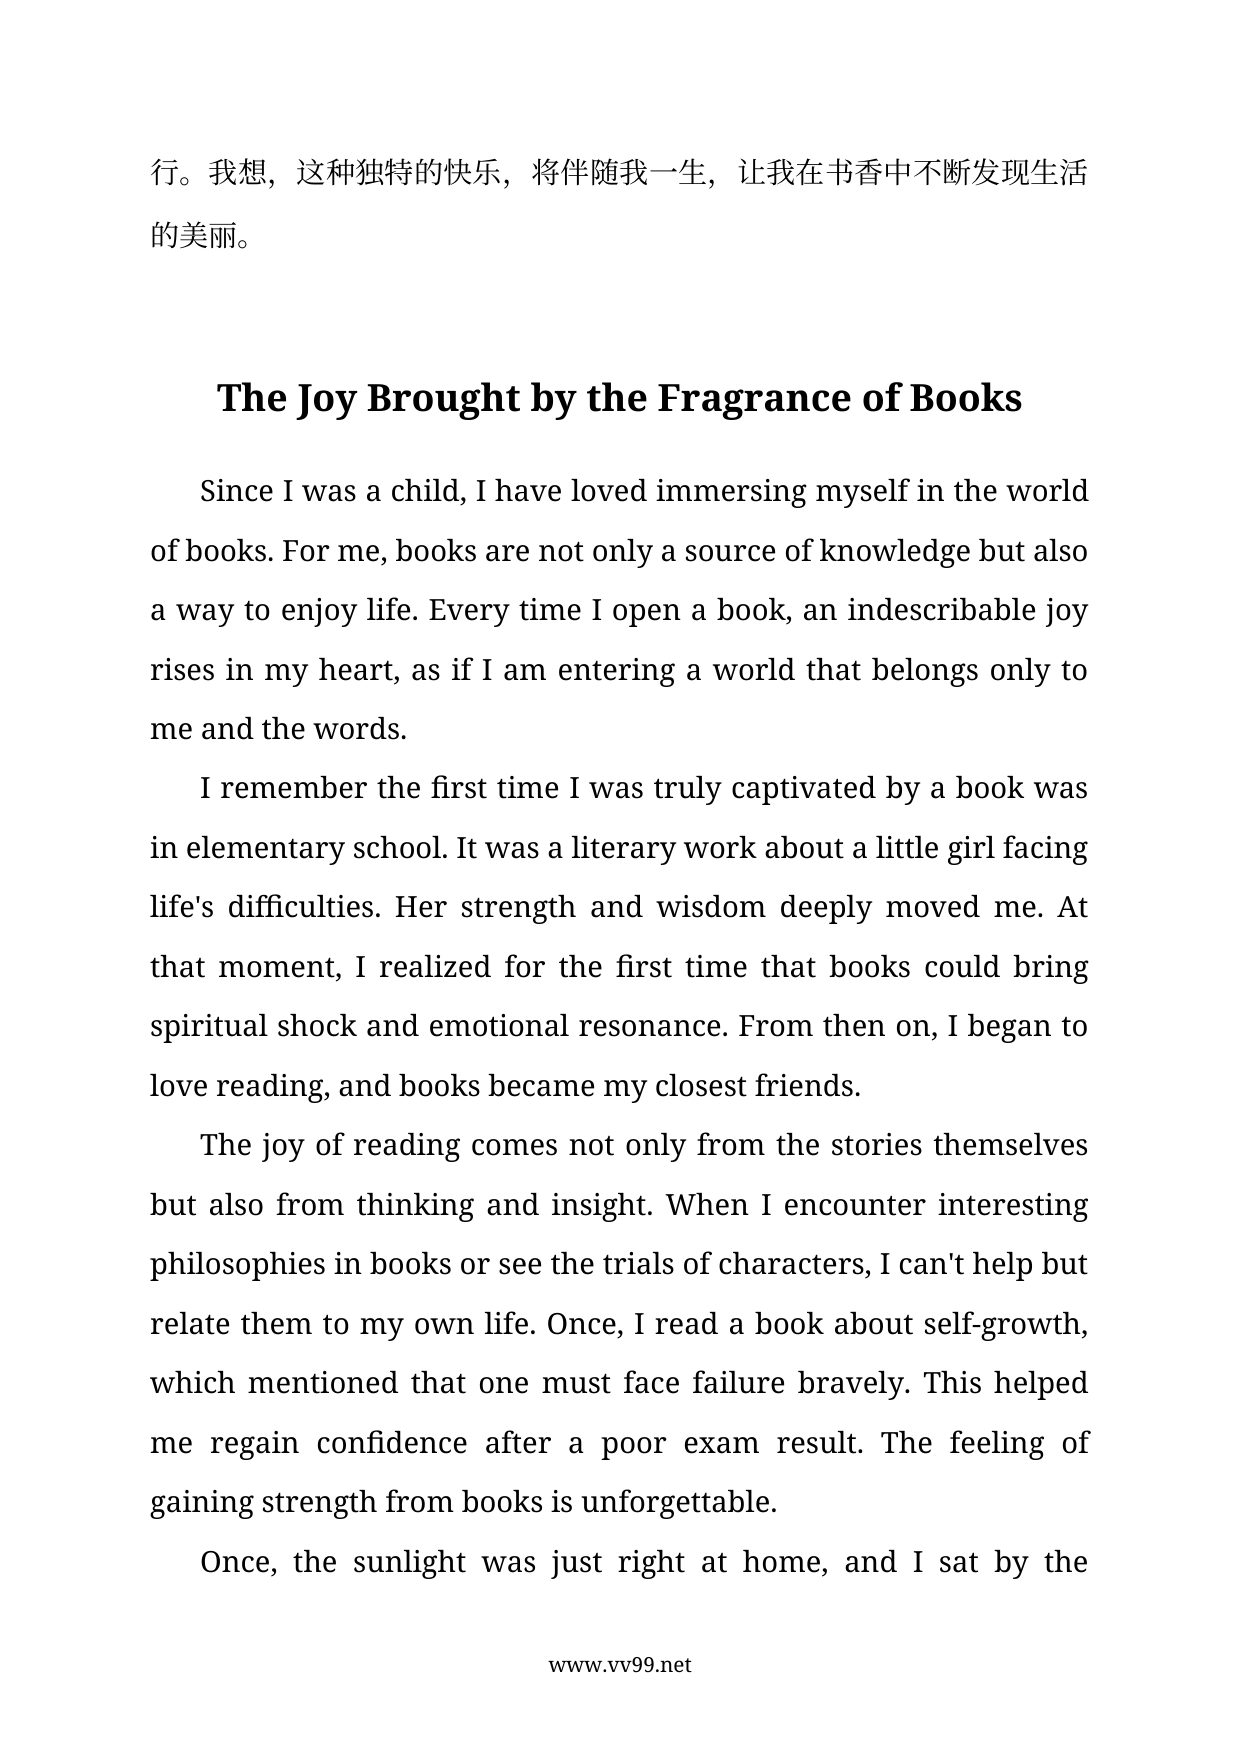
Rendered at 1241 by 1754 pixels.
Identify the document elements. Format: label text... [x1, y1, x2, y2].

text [150, 150, 1090, 255]
text I remember the first time I was truly captivated by a book was in elementary school. It was a literary work about a little girl facing life's difficulties. Her strength and wisdom deeply moved me. At that moment, I realized for the first time that books could bring spiritual shock and emotional resonance. From then on, I began to love reading, and books became my closest friends. [150, 768, 1090, 1105]
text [150, 1541, 1090, 1581]
text The joy of reading comes not only from the stories themselves but also from thinking and insight. When I encounter interesting philosophies in books or see the trials of characters, I can't help but relate them to my own life. Once, I read a book about self-growth, which mentioned that one must face failure bravely. This helped me regain confidence after a poor exam result. The feeling of gaining strength from books is unforgettable. [150, 1125, 1090, 1521]
text Since I was a child, I have loved immersing myself in the world of books. For me, books are not only a source of knowledge but also a way to enjoy life. Every time I open a book, an indescribable joy rises in my heart, as if I am entering a world that belongs only to me and the words. [150, 470, 1090, 748]
subtitle The Joy Brought by the Fragrance of Books [150, 371, 1090, 422]
